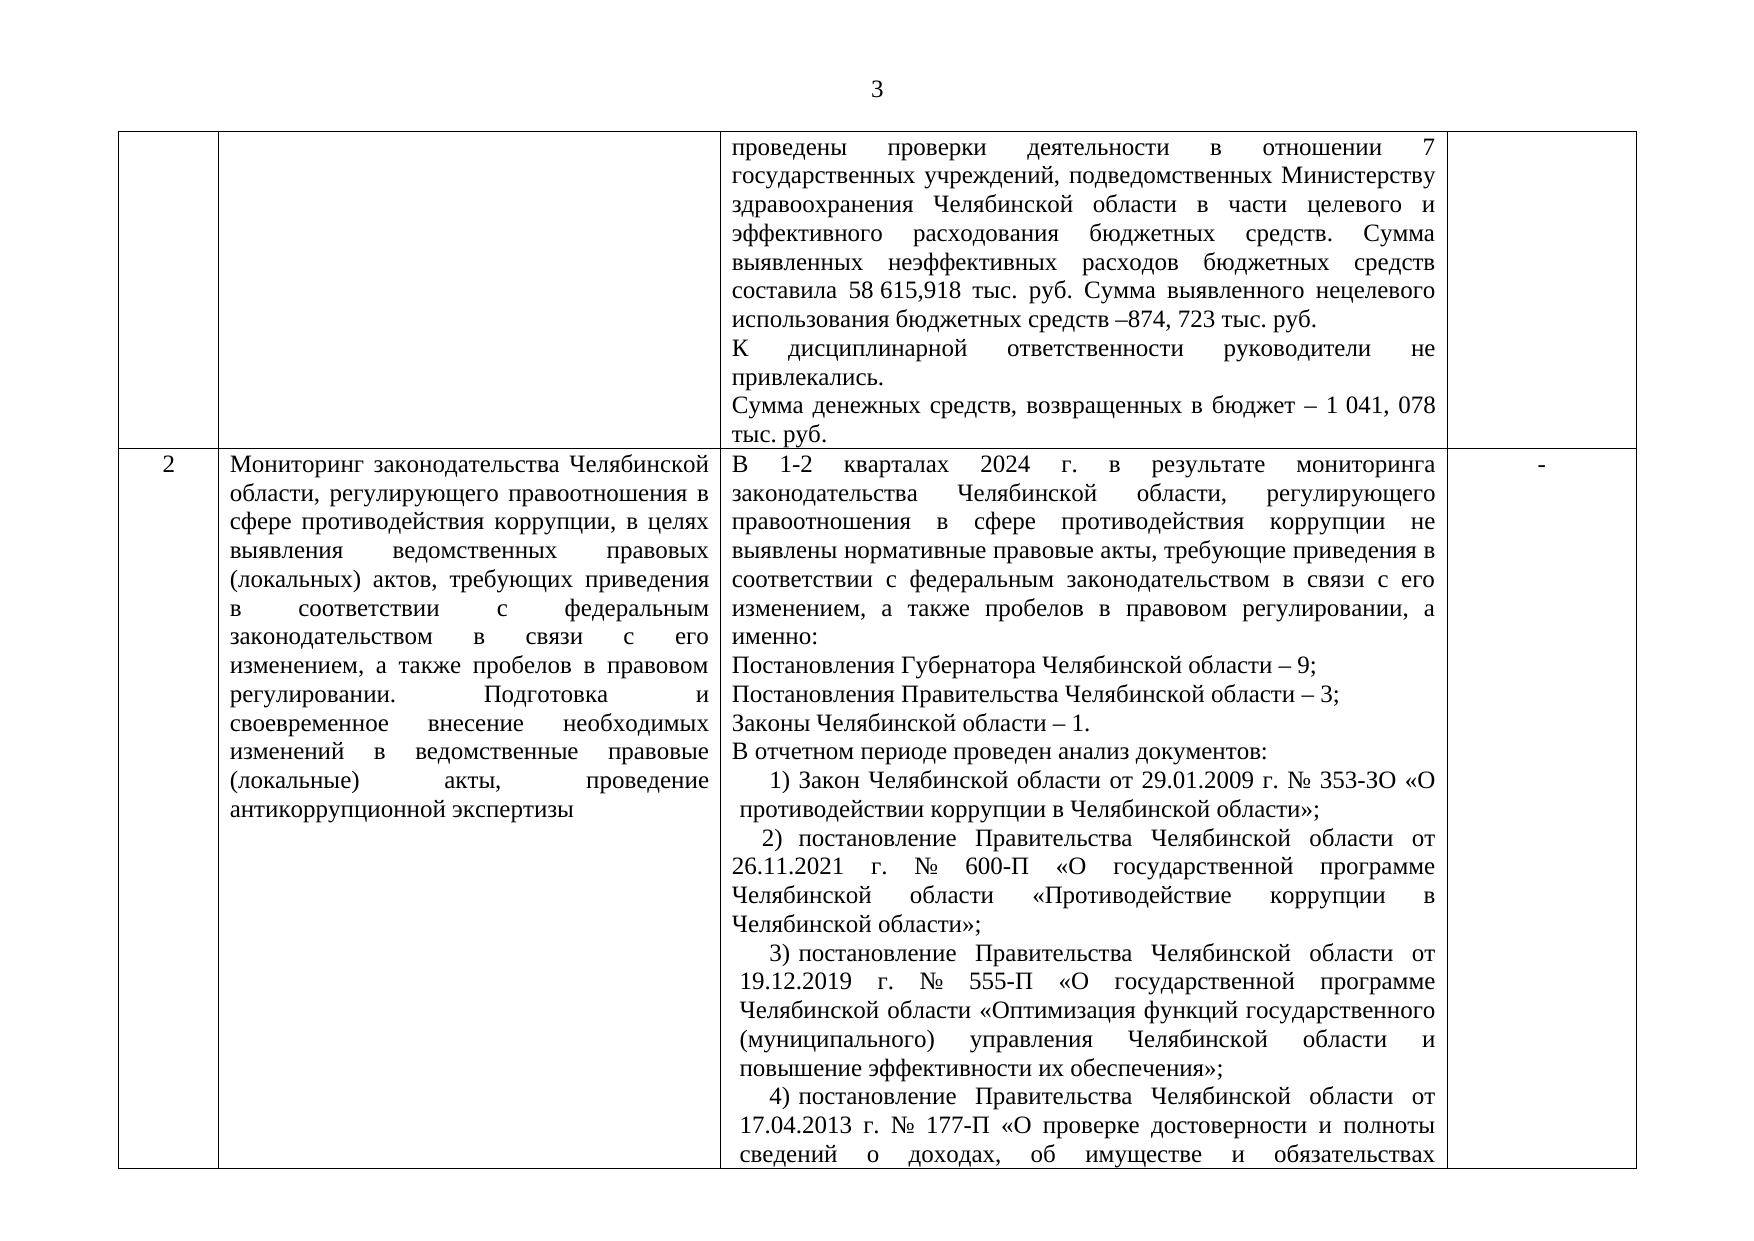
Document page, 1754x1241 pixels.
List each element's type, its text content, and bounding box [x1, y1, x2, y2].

table_cell - [1448, 449, 1636, 1168]
table_cell 1 [119, 132, 218, 448]
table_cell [219, 449, 720, 1168]
table_cell 2 [119, 449, 218, 1168]
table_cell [721, 449, 1447, 1168]
table_cell - [1448, 132, 1636, 448]
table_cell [219, 132, 720, 448]
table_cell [721, 132, 1447, 448]
